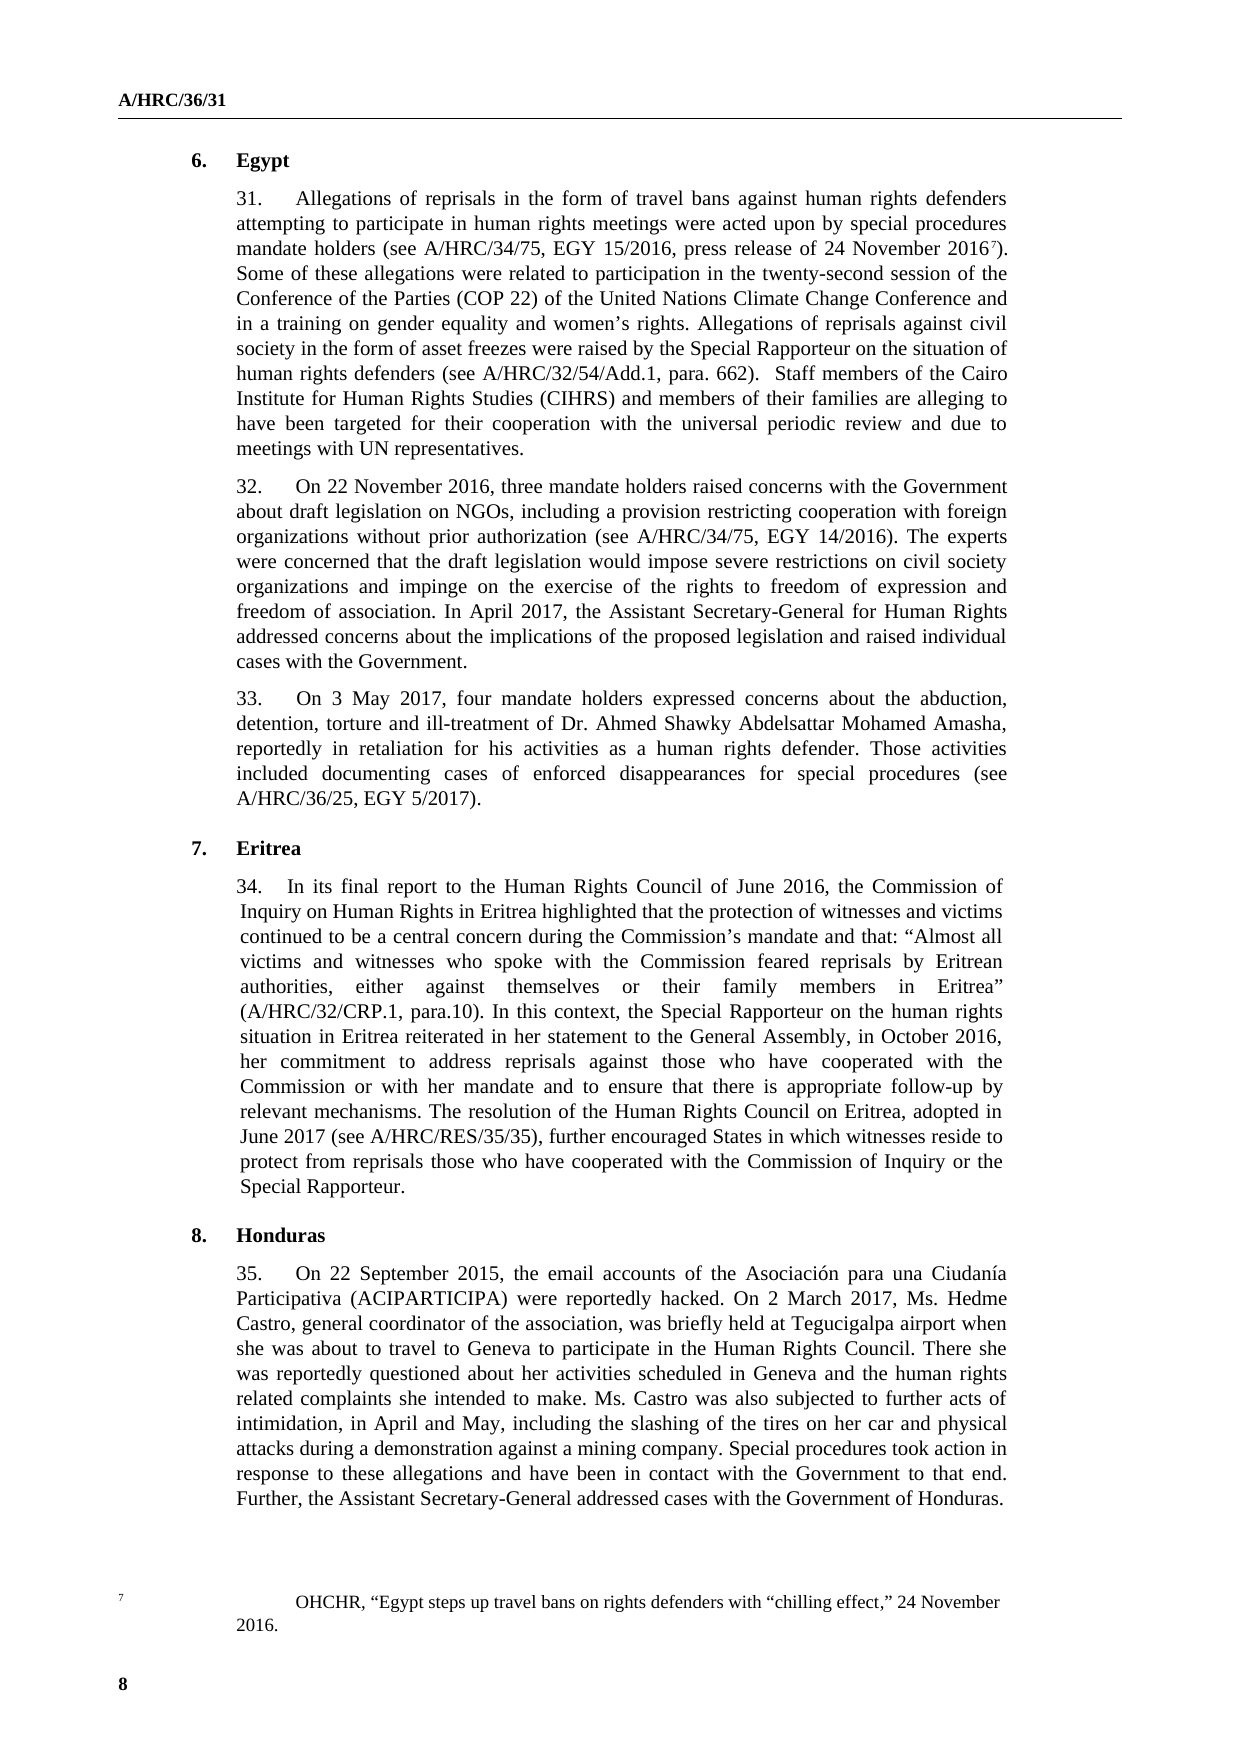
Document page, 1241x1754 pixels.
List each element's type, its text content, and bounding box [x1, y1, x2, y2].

text 6. Egypt [118, 148, 1004, 173]
text 35. On 22 September 2015, the email accounts of the Asociación para una Ciudanía Participativa (ACIPARTICIPA) were reportedly hacked. On 2 March 2017, Ms. Hedme Castro, general coordinator of the association, was briefly held at Tegucigalpa airport when she was about to travel to Geneva to participate in the Human Rights Council. There she was reportedly questioned about her activities scheduled in Geneva and the human rights related complaints she intended to make. Ms. Castro was also subjected to further acts of intimidation, in April and May, including the slashing of the tires on her car and physical attacks during a demonstration against a mining company. Special procedures took action in response to these allegations and have been in contact with the Government to that end. Further, the Assistant Secretary-General addressed cases with the Government of Honduras. [236, 1260, 1008, 1510]
text 34. In its final report to the Human Rights Council of June 2016, the Commission of Inquiry on Human Rights in Eritrea highlighted that the protection of witnesses and victims continued to be a central concern during the Commission’s mandate and that: “Almost all victims and witnesses who spoke with the Commission feared reprisals by Eritrean authorities, either against themselves or their family members in Eritrea” (A/HRC/32/CRP.1, para.10). In this context, the Special Rapporteur on the human rights situation in Eritrea reiterated in her statement to the General Assembly, in October 2016, her commitment to address reprisals against those who have cooperated with the Commission or with her mandate and to ensure that there is appropriate follow-up by relevant mechanisms. The resolution of the Human Rights Council on Eritrea, adopted in June 2017 (see A/HRC/RES/35/35), further encouraged States in which witnesses reside to protect from reprisals those who have cooperated with the Commission of Inquiry or the Special Rapporteur. [236, 873, 1004, 1198]
text 32. On 22 November 2016, three mandate holders raised concerns with the Government about draft legislation on NGOs, including a provision restricting cooperation with foreign organizations without prior authorization (see A/HRC/34/75, EGY 14/2016). The experts were concerned that the draft legislation would impose severe restrictions on civil society organizations and impinge on the exercise of the rights to freedom of expression and freedom of association. In April 2017, the Assistant Secretary-General for Human Rights addressed concerns about the implications of the proposed legislation and raised individual cases with the Government. [236, 473, 1008, 673]
text 8. Honduras [118, 1223, 1004, 1248]
text 31. Allegations of reprisals in the form of travel bans against human rights defenders attempting to participate in human rights meetings were acted upon by special procedures mandate holders (see A/HRC/34/75, EGY 15/2016, press release of 24 November 2016). Some of these allegations were related to participation in the twenty-second session of the Conference of the Parties (COP 22) of the United Nations Climate Change Conference and in a training on gender equality and women’s rights. Allegations of reprisals against civil society in the form of asset freezes were raised by the Special Rapporteur on the situation of human rights defenders (see A/HRC/32/54/Add.1, para. 662). Staff members of the Cairo Institute for Human Rights Studies (CIHRS) and members of their families are alleging to have been targeted for their cooperation with the universal periodic review and due to meetings with UN representatives. [236, 185, 1008, 460]
text 33. On 3 May 2017, four mandate holders expressed concerns about the abduction, detention, torture and ill-treatment of Dr. Ahmed Shawky Abdelsattar Mohamed Amasha, reportedly in retaliation for his activities as a human rights defender. Those activities included documenting cases of enforced disappearances for special procedures (see A/HRC/36/25, EGY 5/2017). [236, 685, 1008, 810]
text 7. Eritrea [118, 835, 1004, 860]
